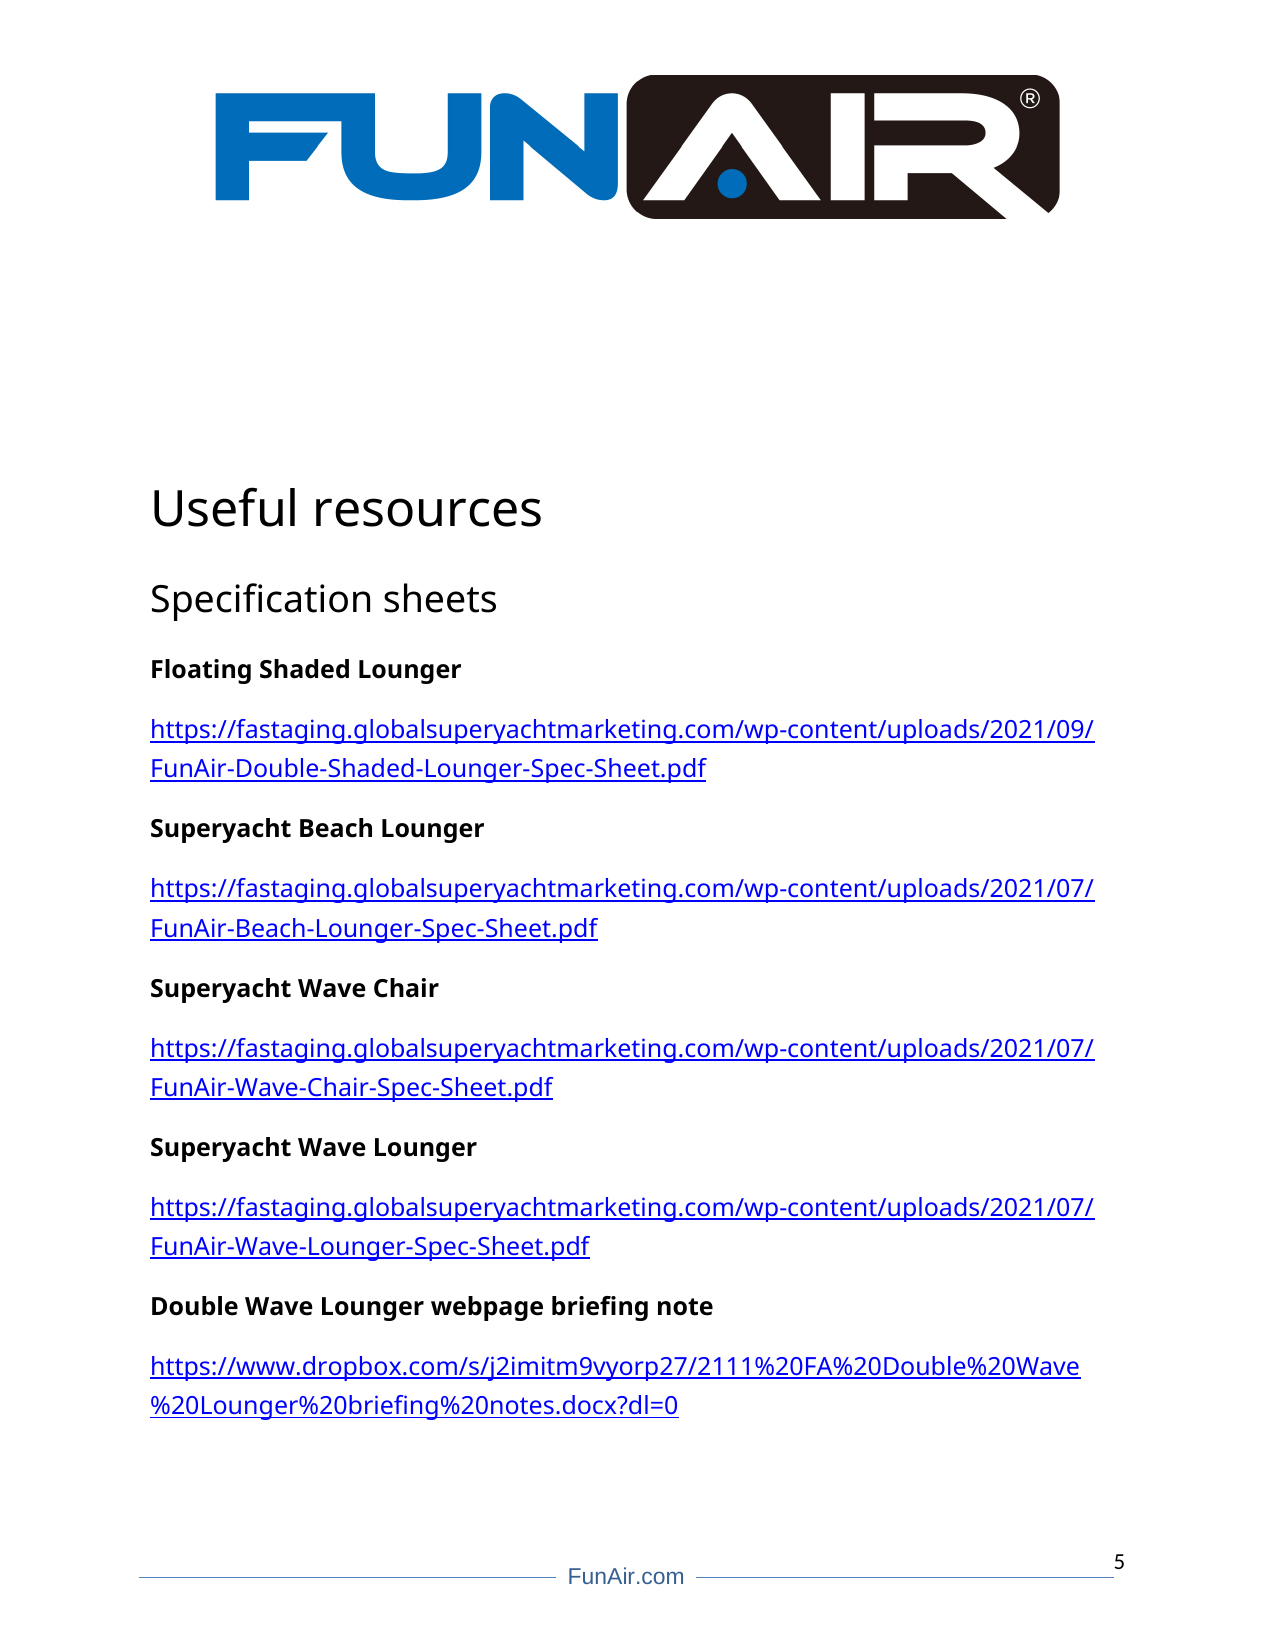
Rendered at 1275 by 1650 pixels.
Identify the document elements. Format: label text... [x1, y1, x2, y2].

text Double Wave Lounger webpage briefing note [150, 1289, 1125, 1323]
text https://fastaging.globalsuperyachtmarketing.com/wp-content/uploads/2021/07/FunAir-Wave-Lounger-Spec-Sheet.pdf [150, 1189, 1125, 1263]
text Specification sheets [150, 572, 1125, 623]
text Superyacht Beach Lounger [150, 811, 1125, 845]
text Useful resources [150, 473, 1125, 541]
text https://fastaging.globalsuperyachtmarketing.com/wp-content/uploads/2021/07/FunAir-Wave-Chair-Spec-Sheet.pdf [150, 1030, 1125, 1103]
picture [215, 75, 1060, 219]
text Floating Shaded Lounger [150, 652, 1125, 686]
text https://fastaging.globalsuperyachtmarketing.com/wp-content/uploads/2021/07/FunAir-Beach-Lounger-Spec-Sheet.pdf [150, 871, 1125, 944]
text https://www.dropbox.com/s/j2imitm9vyorp27/2111%20FA%20Double%20Wave%20Lounger%20briefing%20notes.docx?dl=0 [150, 1349, 1125, 1422]
text Superyacht Wave Lounger [150, 1129, 1125, 1163]
text Superyacht Wave Chair [150, 970, 1125, 1004]
text https://fastaging.globalsuperyachtmarketing.com/wp-content/uploads/2021/09/FunAir-Double-Shaded-Lounger-Spec-Sheet.pdf [150, 712, 1125, 785]
